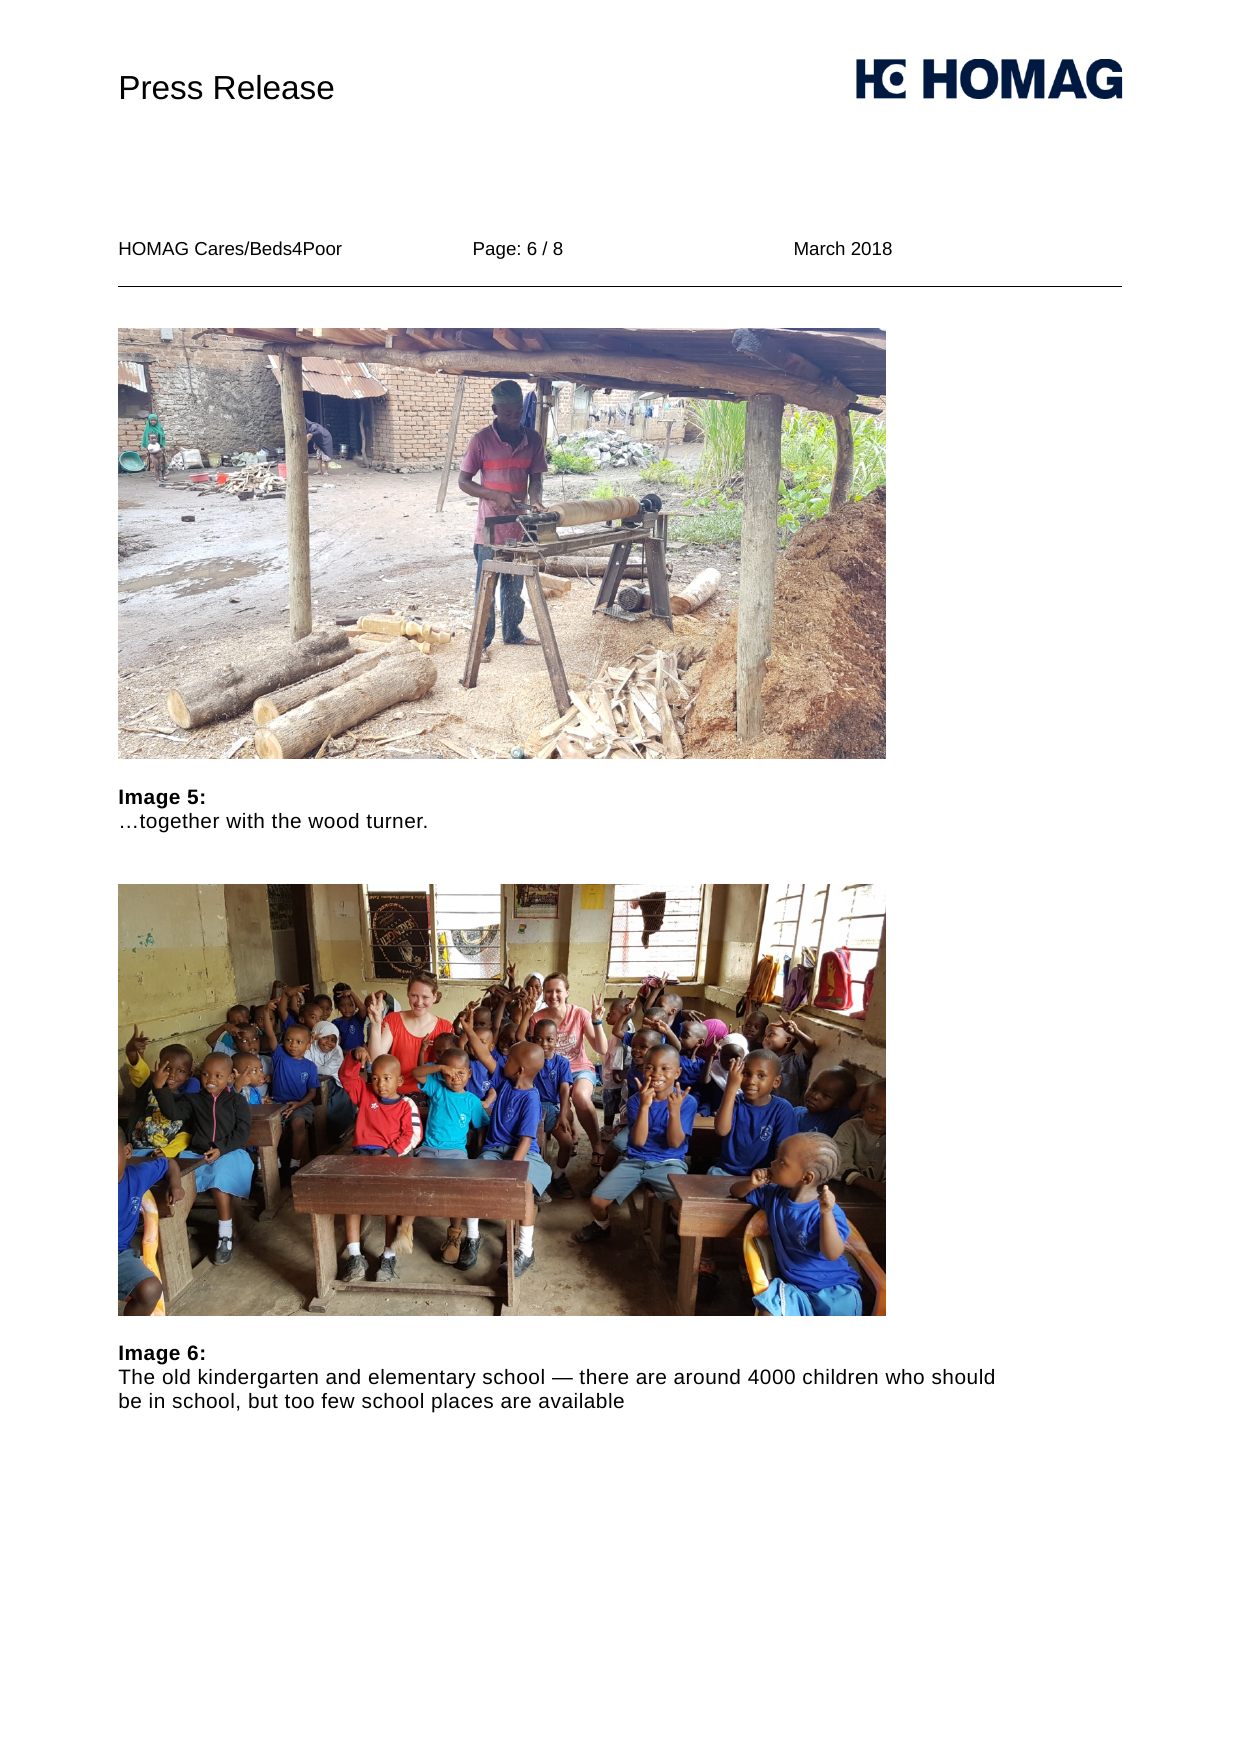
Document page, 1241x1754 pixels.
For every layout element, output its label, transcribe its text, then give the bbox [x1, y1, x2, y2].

picture [118, 884, 886, 1316]
title …together with the wood turner. [118, 808, 1004, 832]
title Image 5: [118, 784, 1004, 808]
title The old kindergarten and elementary school — there are around 4000 children who should be in school, but too few school places are available [118, 1365, 1004, 1413]
picture [856, 59, 1123, 99]
picture [118, 328, 886, 759]
title Image 6: [118, 1341, 1004, 1365]
